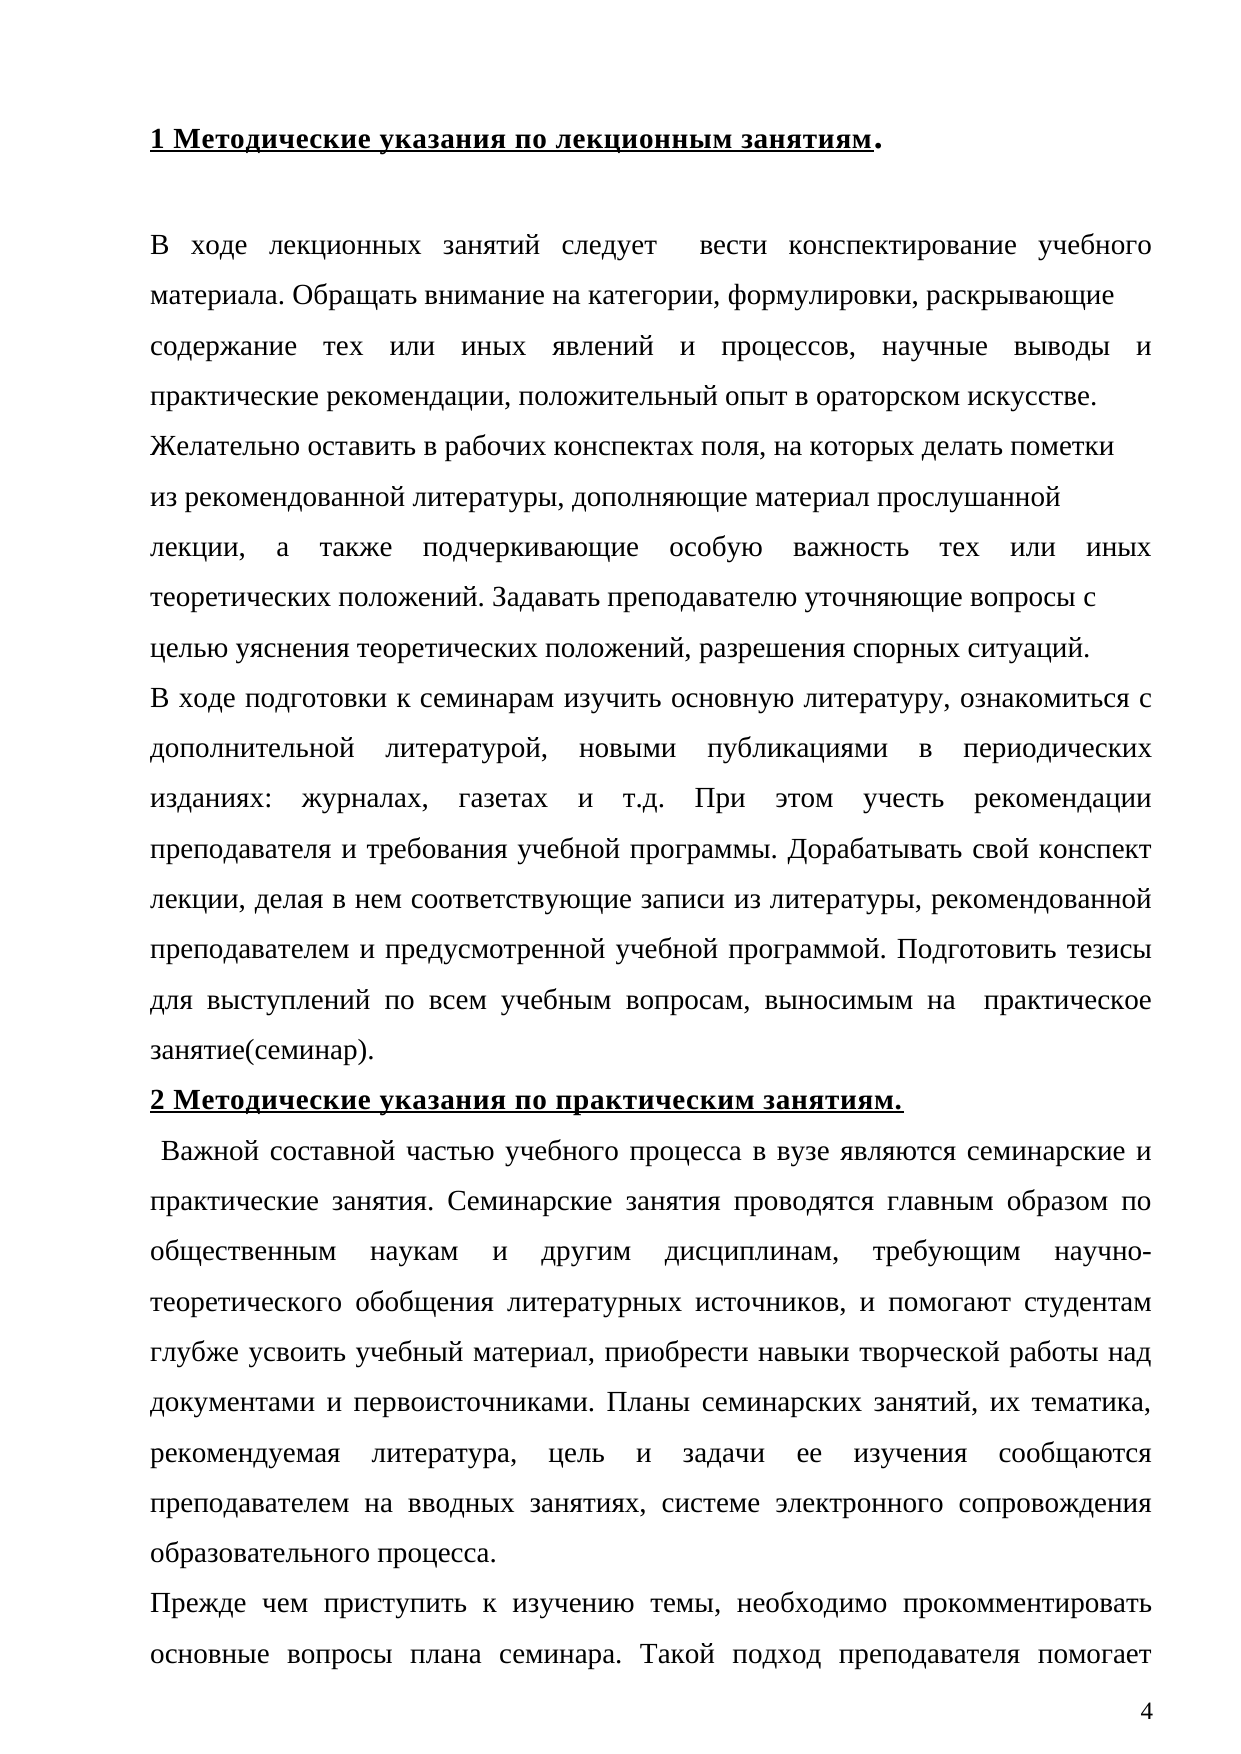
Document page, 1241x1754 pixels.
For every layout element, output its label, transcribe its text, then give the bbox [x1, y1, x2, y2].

text Желательно оставить в рабочих конспектах поля, на которых делать пометки [150, 428, 1153, 462]
text Важной составной частью учебного процесса в вузе являются семинарские и практические занятия. Семинарские занятия проводятся главным образом по общественным наукам и другим дисциплинам, требующим научно-теоретического обобщения литературных источников, и помогают студентам глубже усвоить учебный материал, приобрести навыки творческой работы над документами и первоисточниками. Планы семинарских занятий, их тематика, рекомендуемая литература, цель и задачи ее изучения сообщаются преподавателем на вводных занятиях, системе электронного сопровождения образовательного процесса. [150, 1133, 1153, 1569]
text лекции, а также подчеркивающие особую важность тех или иных теоретических положений. Задавать преподавателю уточняющие вопросы с [150, 529, 1153, 613]
text В ходе лекционных занятий следует вести конспектирование учебного материала. Обращать внимание на категории, формулировки, раскрывающие [150, 227, 1153, 311]
text из рекомендованной литературы, дополняющие материал прослушанной [150, 479, 1153, 512]
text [150, 1586, 1153, 1669]
text В ходе подготовки к семинарам изучить основную литературу, ознакомиться с дополнительной литературой, новыми публикациями в периодических изданиях: журналах, газетах и т.д. При этом учесть рекомендации преподавателя и требования учебной программы. Дорабатывать свой конспект лекции, делая в нем соответствующие записи из литературы, рекомендованной преподавателем и предусмотренной учебной программой. Подготовить тезисы для выступлений по всем учебным вопросам, выносимым на практическое занятие(семинар). [150, 680, 1153, 1066]
text содержание тех или иных явлений и процессов, научные выводы и практические рекомендации, положительный опыт в ораторском искусстве. [150, 328, 1153, 412]
text целью уяснения теоретических положений, разрешения спорных ситуаций. [150, 630, 1153, 663]
text 2 Методические указания по практическим занятиям. [150, 1082, 1153, 1116]
text 1 Методические указания по лекционным занятиям. [150, 116, 1153, 156]
